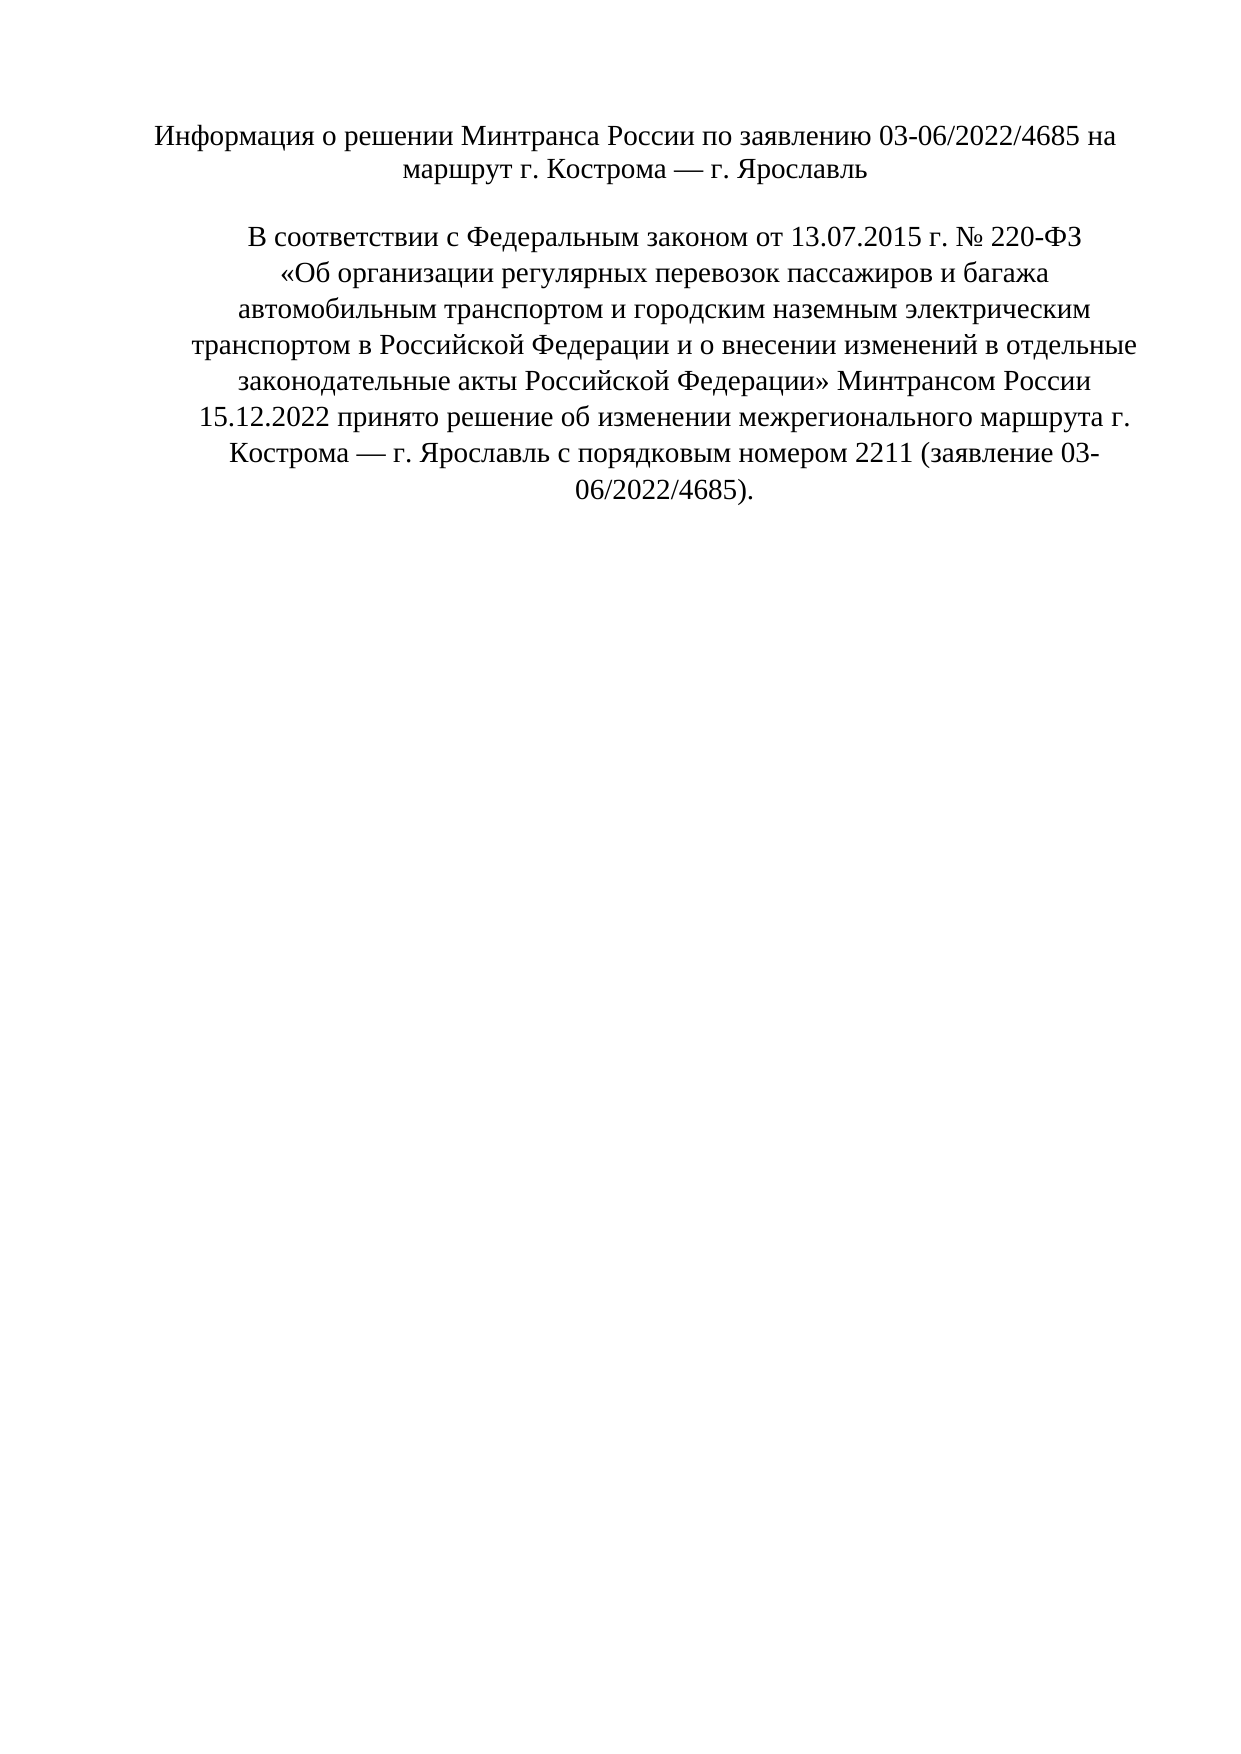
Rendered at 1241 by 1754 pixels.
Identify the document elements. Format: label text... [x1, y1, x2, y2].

text В соответствии с Федеральным законом от 13.07.2015 г. № 220-ФЗ «Об организации регулярных перевозок пассажиров и багажа автомобильным транспортом и городским наземным электрическим транспортом в Российской Федерации и о внесении изменений в отдельные законодательные акты Российской Федерации» Минтрансом России 15.12.2022 принято решение об изменении межрегионального маршрута г. Кострома — г. Ярославль с порядковым номером 2211 (заявление 03-06/2022/4685). [177, 219, 1152, 505]
text Информация о решении Минтранса России по заявлению 03-06/2022/4685 на маршрут г. Кострома — г. Ярославль [118, 118, 1152, 185]
